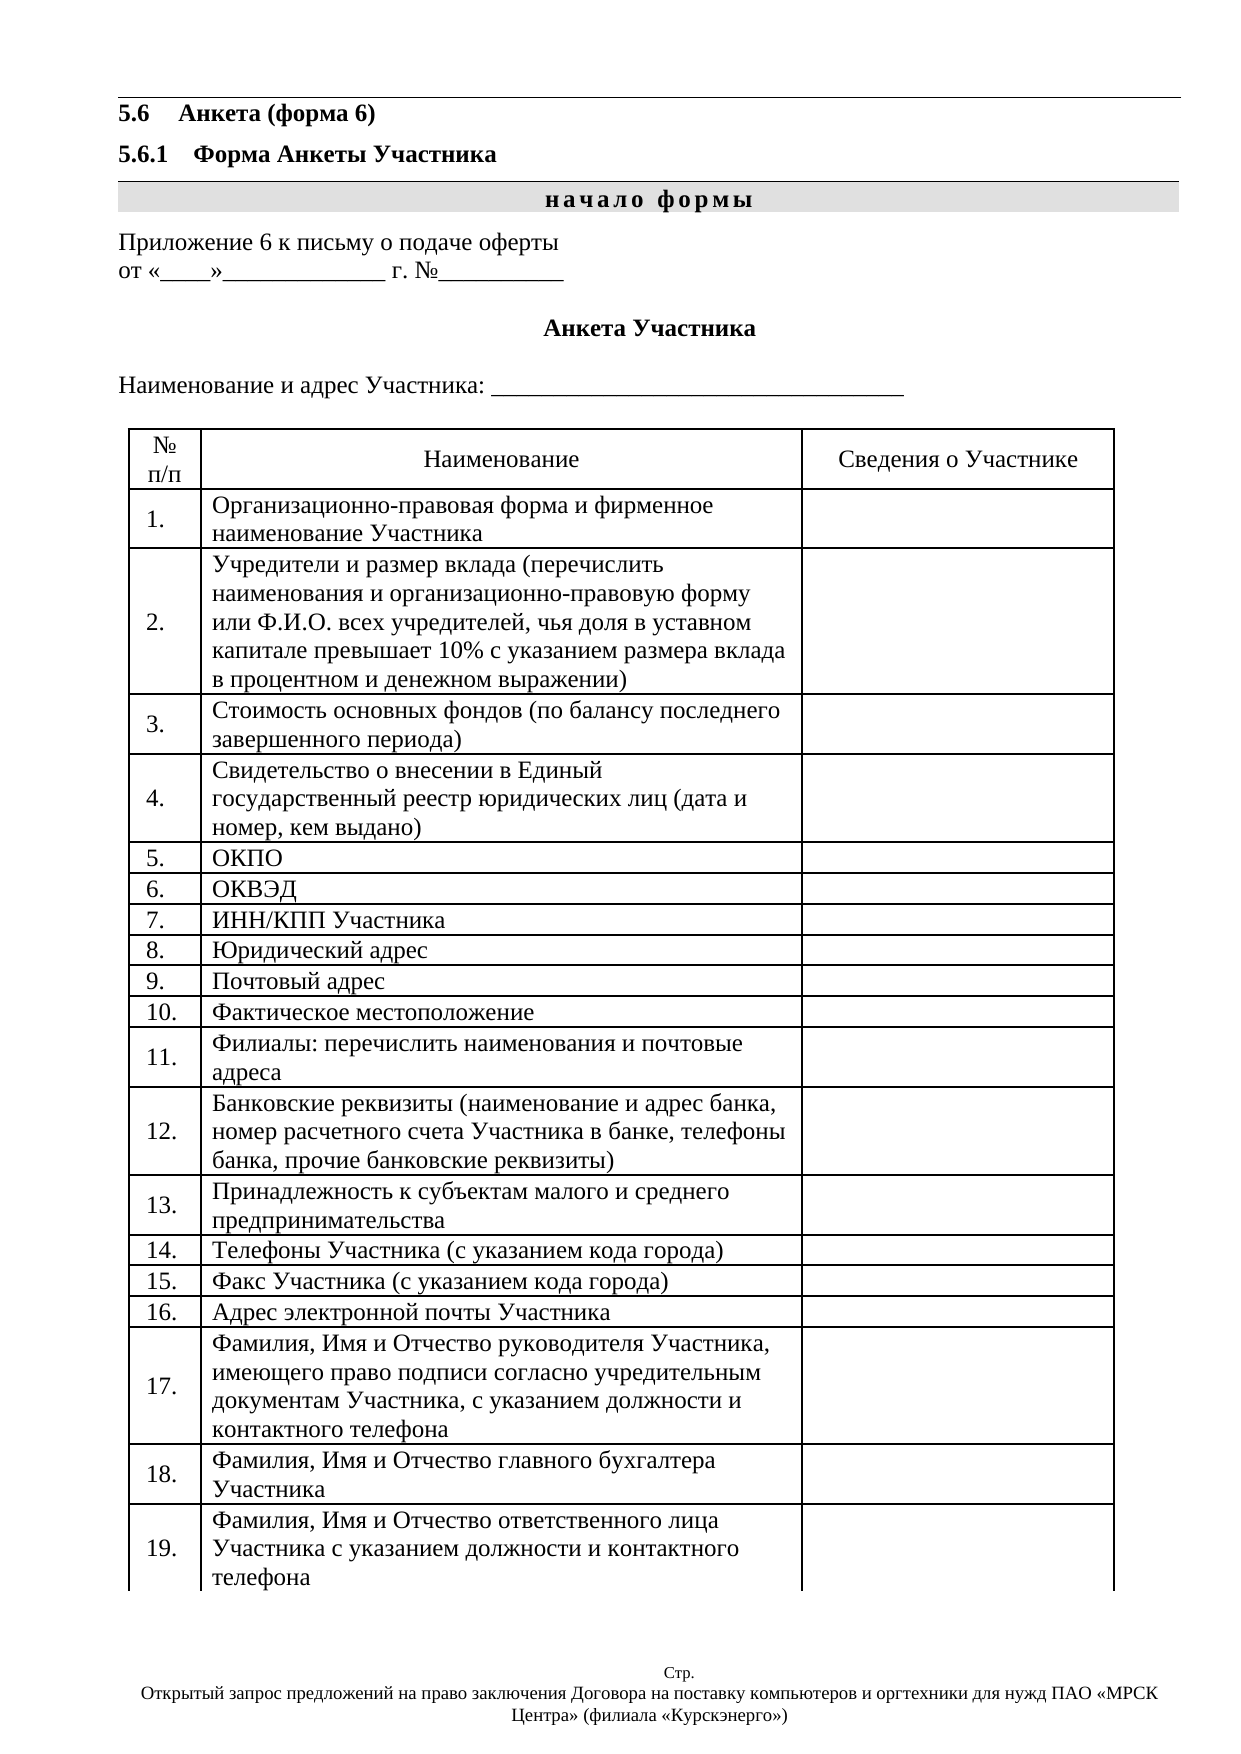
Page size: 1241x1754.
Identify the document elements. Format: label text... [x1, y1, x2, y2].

table_cell [803, 936, 1113, 964]
table_cell [803, 490, 1113, 547]
table_header № п/п [130, 430, 200, 488]
table_cell ИНН/КПП Участника [202, 905, 801, 933]
table_cell [803, 1236, 1113, 1264]
table_cell [803, 1297, 1113, 1326]
text Приложение 6 к письму о подаче оферты от «____»_____________ г. №__________ [118, 227, 1181, 284]
text начало формы [118, 182, 1179, 212]
table_cell [803, 966, 1113, 995]
table_cell [130, 1266, 200, 1295]
table_cell [130, 1028, 200, 1086]
table_cell Организационно-правовая форма и фирменное наименование Участника [202, 490, 801, 547]
table_cell ОКВЭД [202, 874, 801, 903]
table_cell ОКПО [202, 843, 801, 872]
table_cell [130, 755, 200, 841]
table_cell [803, 695, 1113, 753]
table_cell Почтовый адрес [202, 966, 801, 995]
table_cell [803, 1328, 1113, 1443]
table_cell [130, 1505, 200, 1591]
table_cell Телефоны Участника (с указанием кода города) [202, 1236, 801, 1264]
table_cell Факс Участника (с указанием кода города) [202, 1266, 801, 1295]
table_cell Филиалы: перечислить наименования и почтовые адреса [202, 1028, 801, 1086]
table_cell Фамилия, Имя и Отчество ответственного лица Участника с указанием должности и контактного телефона [202, 1505, 801, 1591]
table_cell [130, 905, 200, 933]
table_cell [803, 843, 1113, 872]
table_cell [130, 1445, 200, 1503]
table_cell [130, 549, 200, 693]
table_cell [803, 1088, 1113, 1174]
table_cell [803, 755, 1113, 841]
table_cell [130, 1088, 200, 1174]
table_cell Фамилия, Имя и Отчество главного бухгалтера Участника [202, 1445, 801, 1503]
text Анкета Участника [118, 313, 1181, 342]
table_cell Адрес электронной почты Участника [202, 1297, 801, 1326]
table_cell [803, 1028, 1113, 1086]
table_cell Стоимость основных фондов (по балансу последнего завершенного периода) [202, 695, 801, 753]
table_cell [130, 966, 200, 995]
table_cell [130, 843, 200, 872]
text Наименование и адрес Участника: _________________________________ [118, 371, 1181, 399]
table_cell [130, 695, 200, 753]
table_cell [803, 1176, 1113, 1233]
table_cell Учредители и размер вклада (перечислить наименования и организационно-правовую форму или Ф.И.О. всех учредителей, чья доля в уставном капитале превышает 10% с указанием размера вклада в процентном и денежном выражении) [202, 549, 801, 693]
table_cell [130, 874, 200, 903]
table_cell Фамилия, Имя и Отчество руководителя Участника, имеющего право подписи согласно учредительным документам Участника, с указанием должности и контактного телефона [202, 1328, 801, 1443]
table_cell [130, 1297, 200, 1326]
subtitle Форма Анкеты Участника [118, 139, 1181, 168]
table_cell [130, 997, 200, 1026]
table_cell [130, 936, 200, 964]
table_cell Принадлежность к субъектам малого и среднего предпринимательства [202, 1176, 801, 1233]
table_cell [130, 490, 200, 547]
table_header Наименование [202, 430, 801, 488]
table_cell [803, 997, 1113, 1026]
table_cell Юридический адрес [202, 936, 801, 964]
table_cell Фактическое местоположение [202, 997, 801, 1026]
table_header Сведения о Участнике [803, 430, 1113, 488]
table_cell [803, 1445, 1113, 1503]
table_cell Свидетельство о внесении в Единый государственный реестр юридических лиц (дата и номер, кем выдано) [202, 755, 801, 841]
table_cell [803, 874, 1113, 903]
table_cell [803, 1505, 1113, 1591]
table_cell [130, 1328, 200, 1443]
table_cell [803, 905, 1113, 933]
table_cell Банковские реквизиты (наименование и адрес банка, номер расчетного счета Участника в банке, телефоны банка, прочие банковские реквизиты) [202, 1088, 801, 1174]
table_cell [803, 549, 1113, 693]
subtitle Анкета (форма 6) [118, 98, 1181, 127]
table_cell [130, 1236, 200, 1264]
table_cell [130, 1176, 200, 1233]
table_cell [803, 1266, 1113, 1295]
